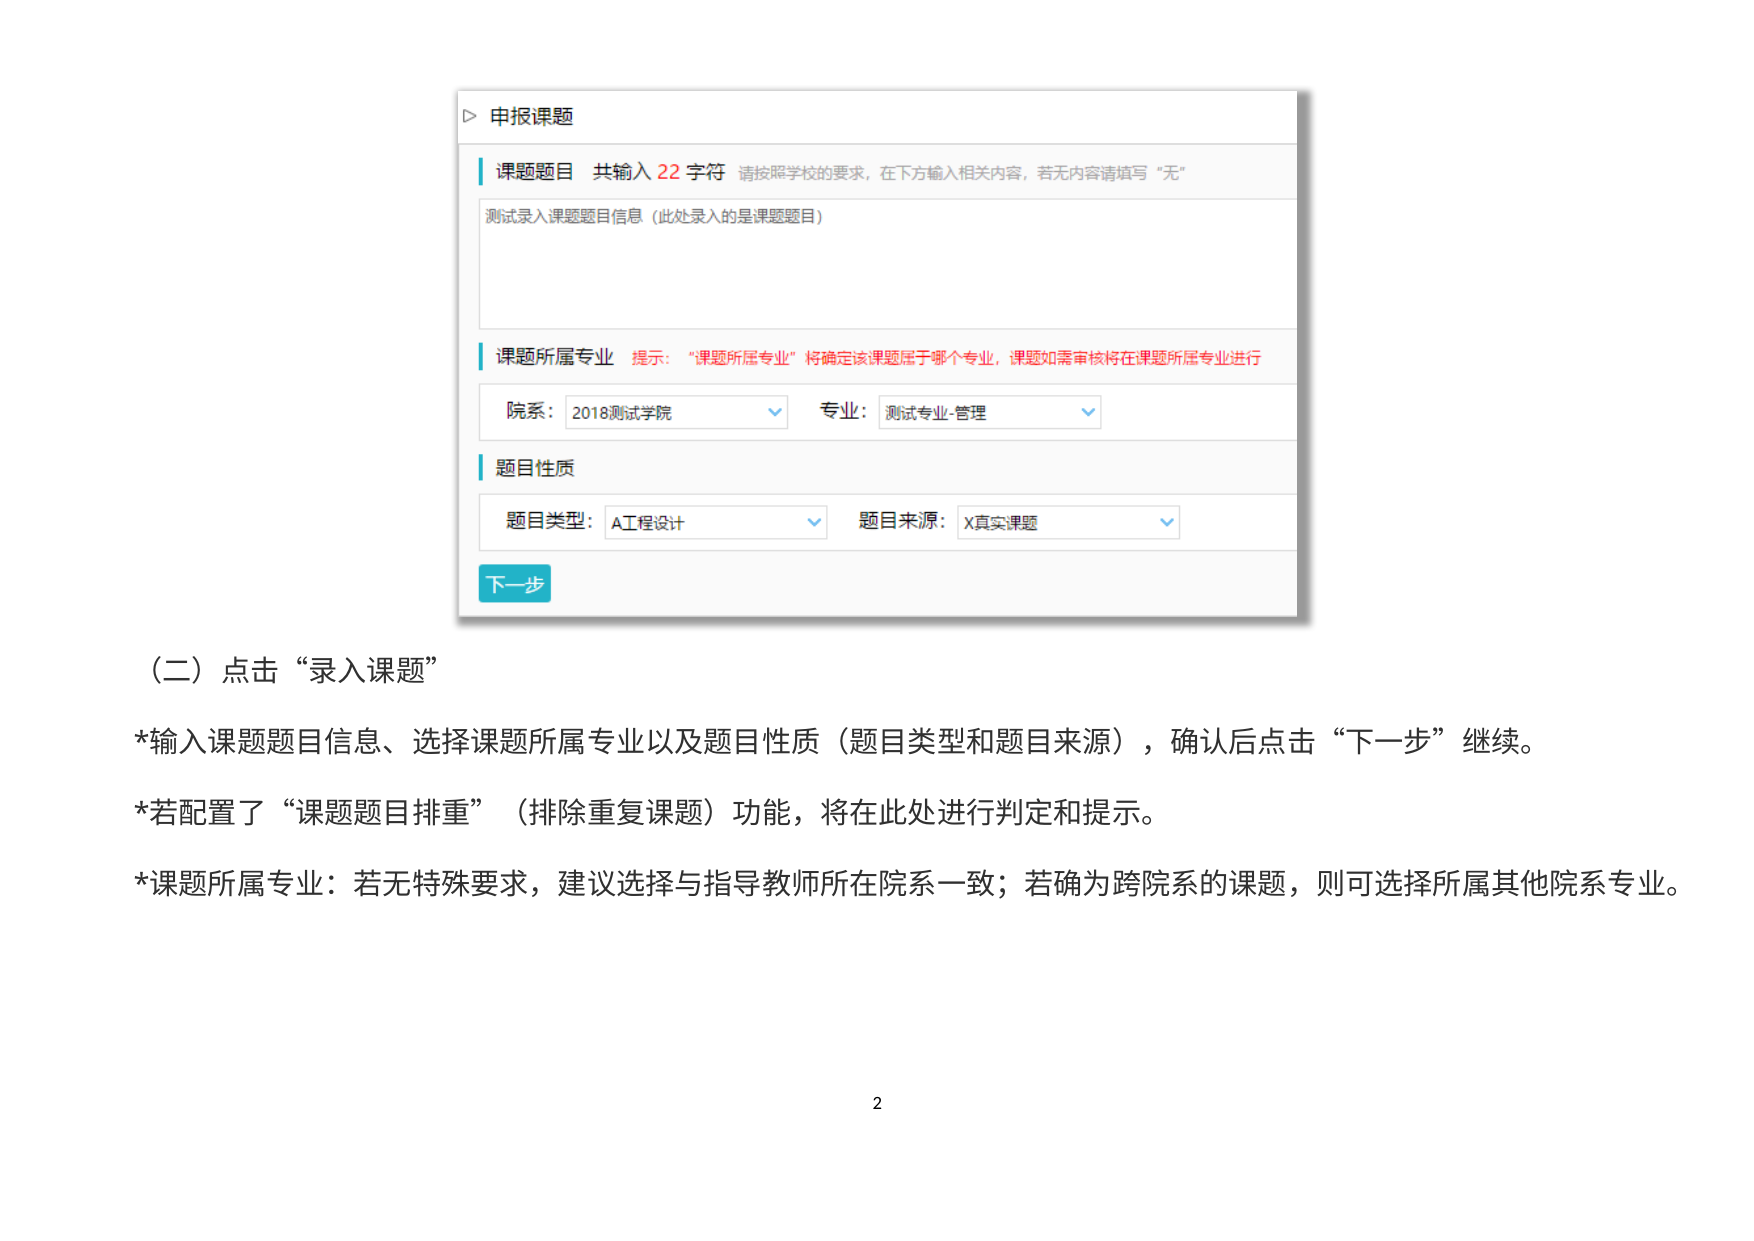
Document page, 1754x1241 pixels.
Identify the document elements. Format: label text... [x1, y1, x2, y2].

picture [458, 91, 1297, 617]
text *若配置了“课题题目排重”（排除重复课题）功能，将在此处进行判定和提示。 [75, 778, 1679, 843]
text （二）点击“录入课题” [75, 636, 1679, 701]
text *课题所属专业：若无特殊要求，建议选择与指导教师所在院系一致；若确为跨院系的课题，则可选择所属其他院系专业。 [75, 850, 1679, 915]
text *输入课题题目信息、选择课题所属专业以及题目性质（题目类型和题目来源），确认后点击“下一步”继续。 [75, 707, 1679, 772]
